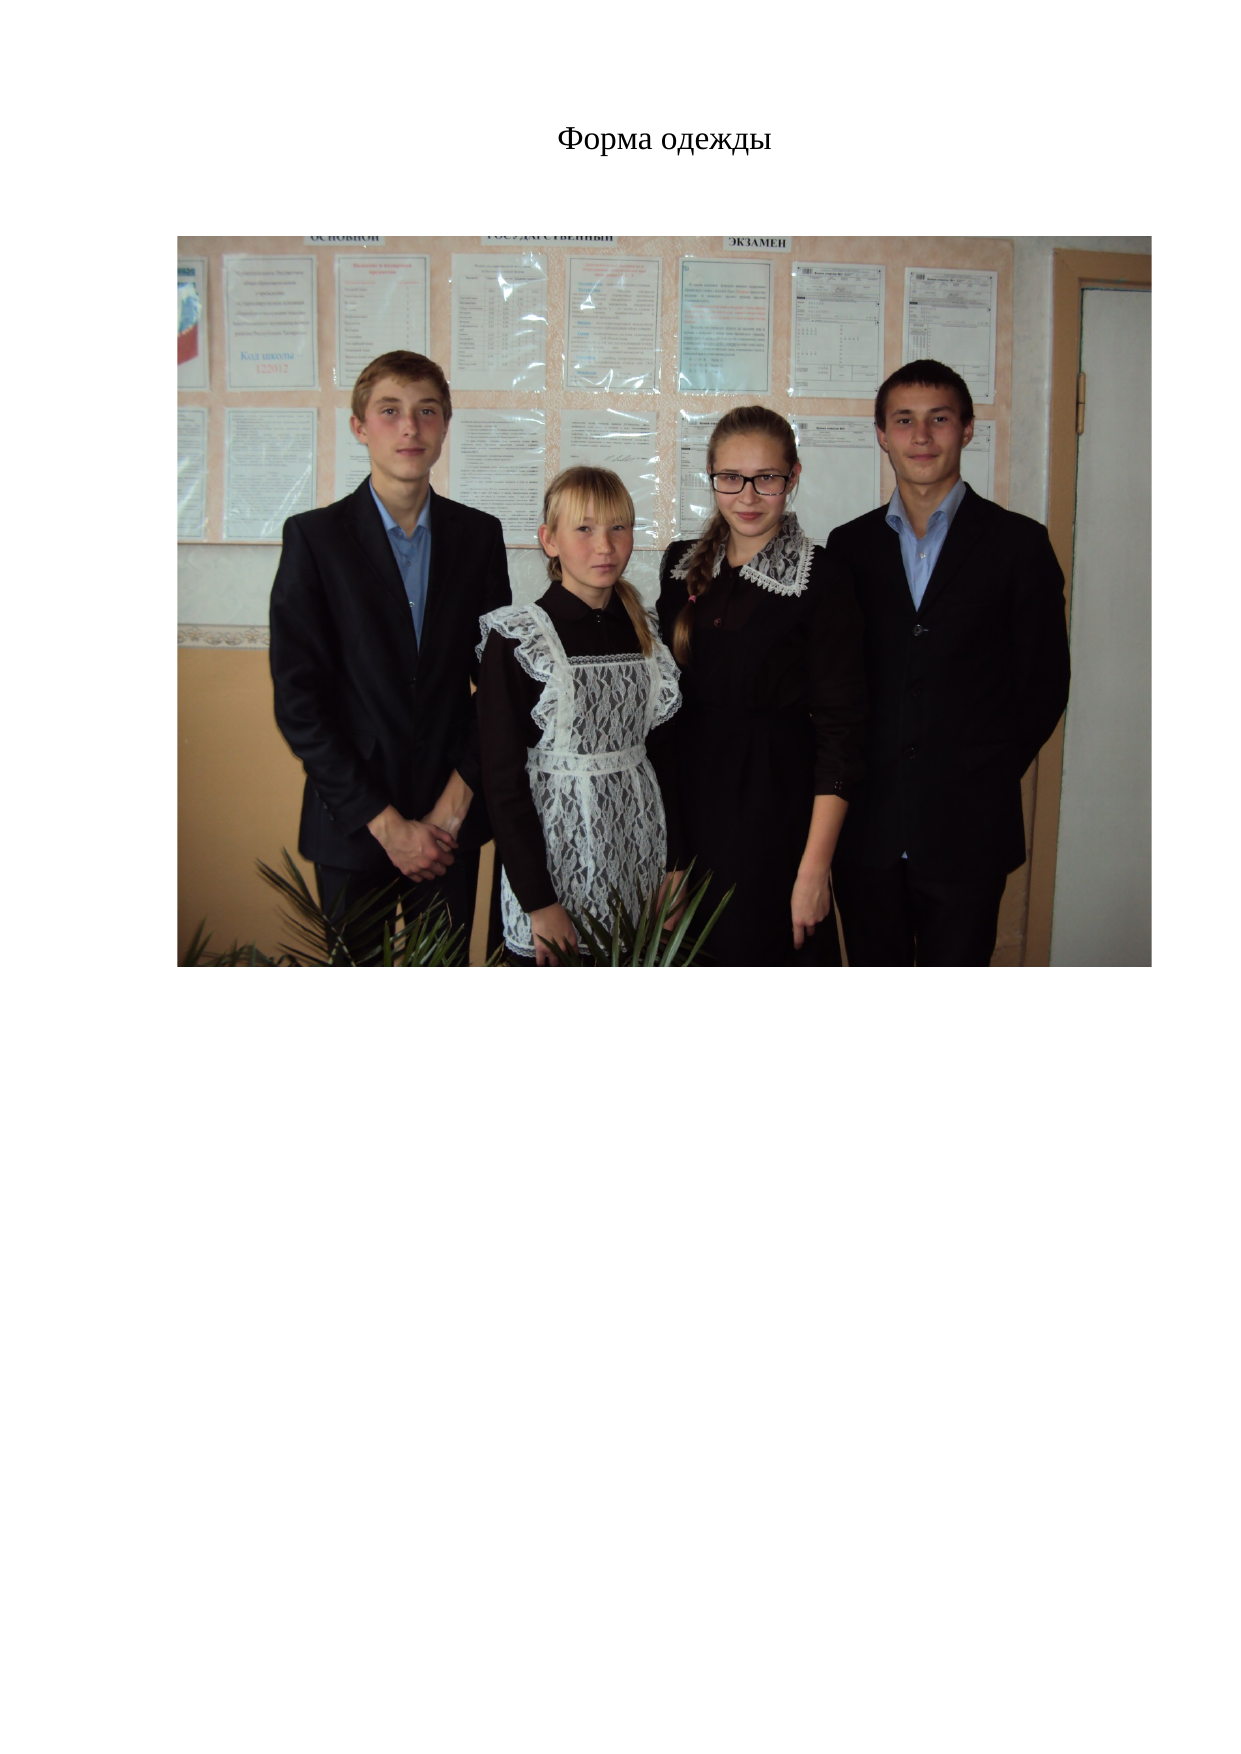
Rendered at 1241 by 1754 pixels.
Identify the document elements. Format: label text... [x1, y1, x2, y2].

text Форма одежды [177, 118, 1152, 156]
picture [177, 236, 1152, 967]
